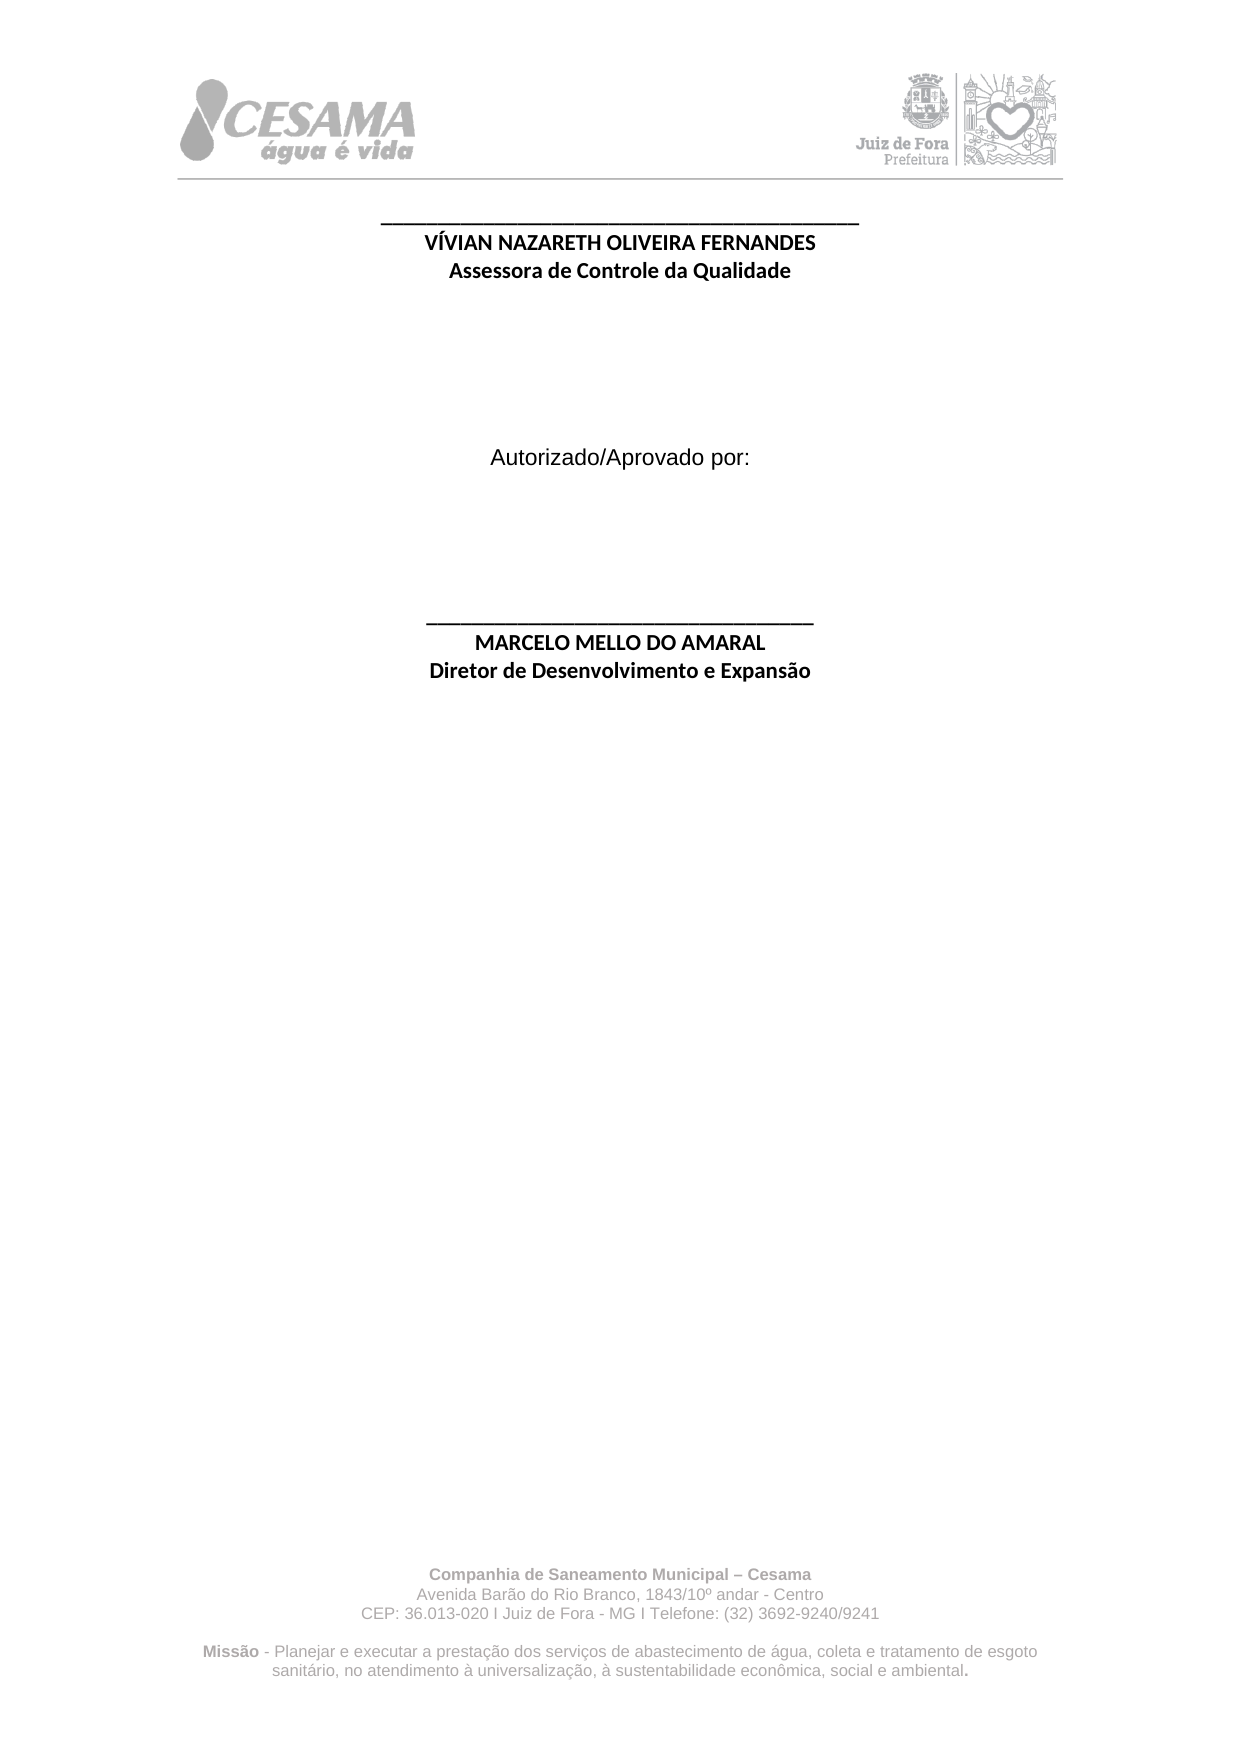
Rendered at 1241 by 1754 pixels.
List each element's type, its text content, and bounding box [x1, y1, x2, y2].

text __________________________________ [177, 600, 1063, 628]
text MARCELO MELLO DO AMARAL [177, 628, 1063, 656]
text __________________________________________ [177, 200, 1063, 228]
picture [177, 73, 1064, 180]
text Diretor de Desenvolvimento e Expansão [177, 656, 1063, 684]
text Autorizado/Aprovado por: [177, 444, 1063, 470]
text VÍVIAN NAZARETH OLIVEIRA FERNANDES [177, 228, 1063, 256]
text Assessora de Controle da Qualidade [177, 256, 1063, 284]
